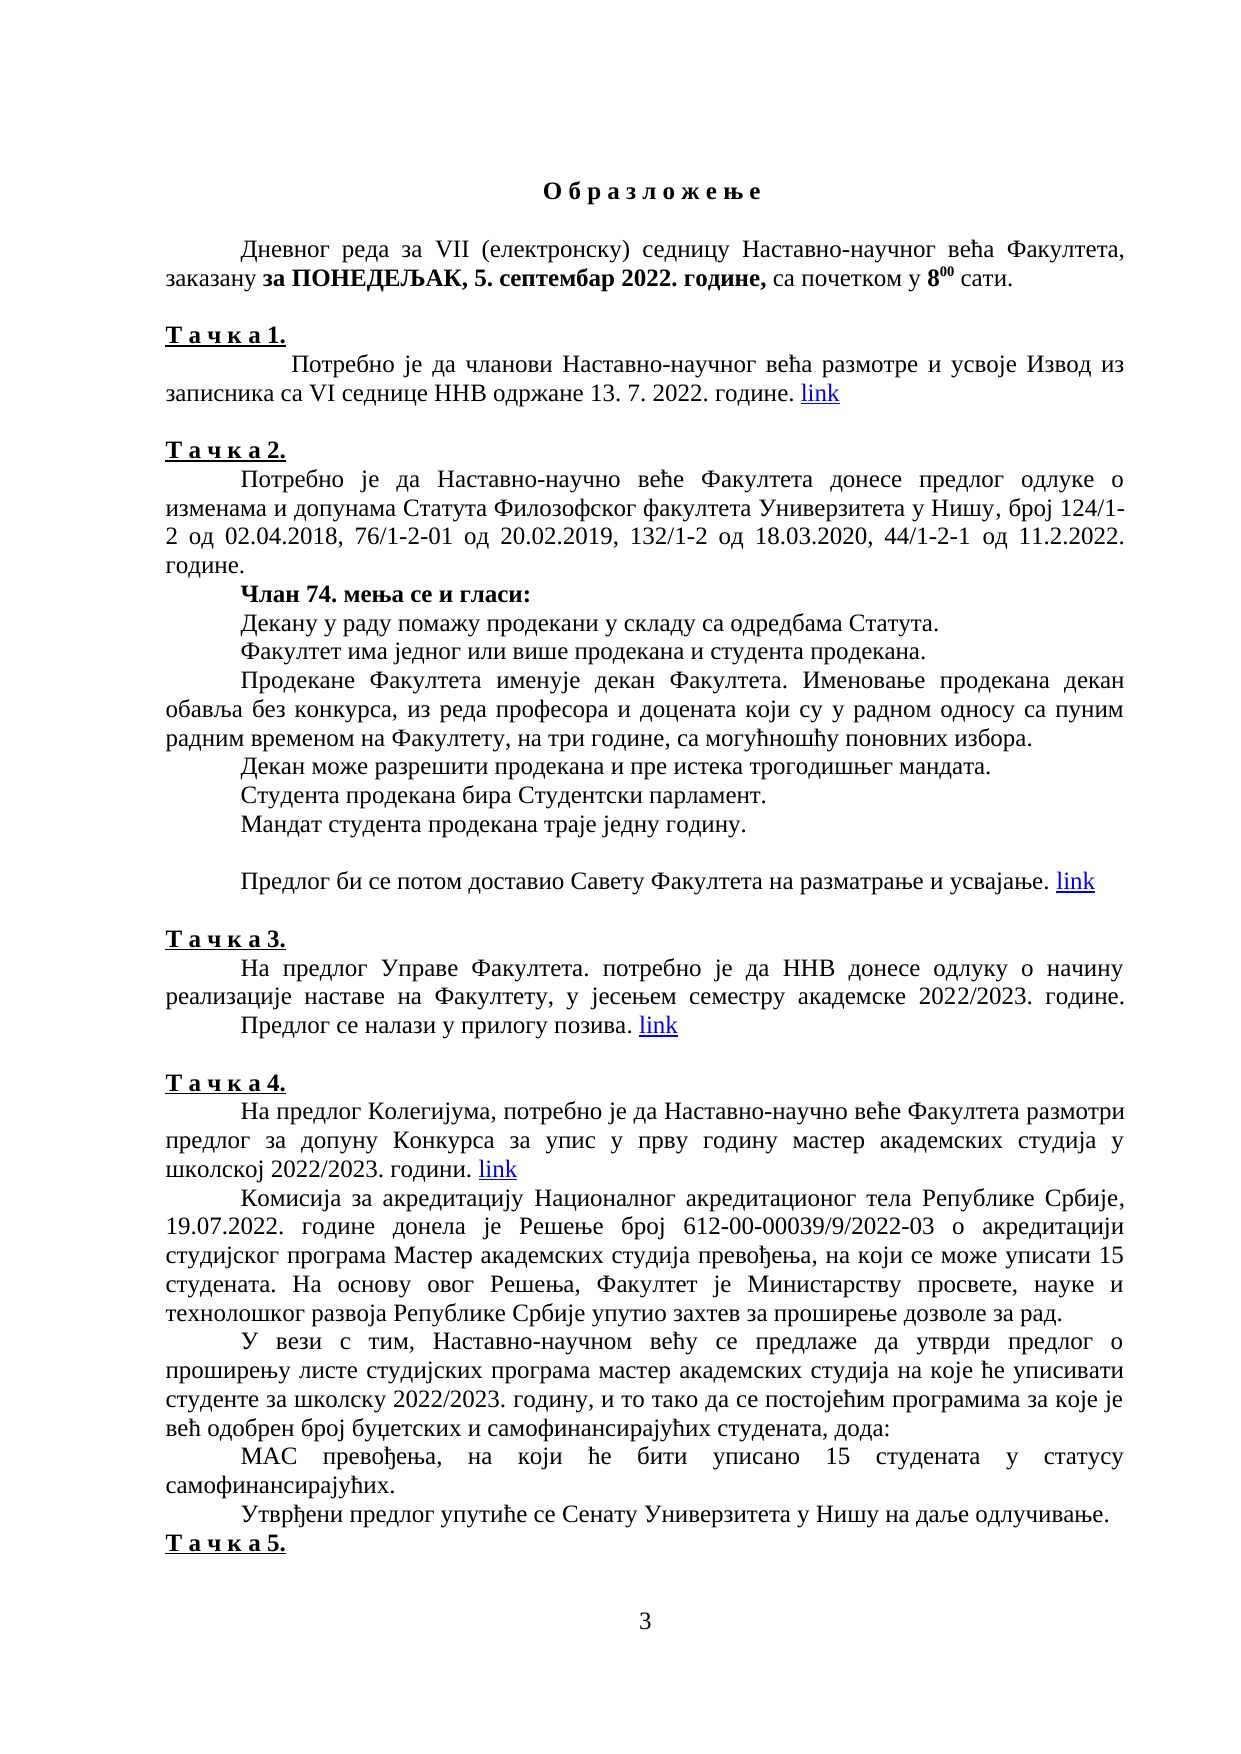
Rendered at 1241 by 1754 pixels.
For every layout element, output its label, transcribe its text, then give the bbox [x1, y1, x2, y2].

text Декану у раду помажу продекани у складу са одредбама Статута. [165, 608, 1125, 636]
text Декан може разрешити продекана и пре истека трогодишњег мандата. [165, 751, 1125, 780]
text У вези с тим, Наставно-научном већу се предлаже да утврди предлог о проширењу листе студијских програма мастер академских студија на које ће уписивати студенте за школску 2022/2023. годину, и то тако да се постојећим програмима за које је већ одобрен број буџетских и самофинансирајућих студената, дода: [165, 1326, 1125, 1441]
text Продекане Факултета именује декан Факултета. Именовање продекана декан обавља без конкурса, из реда професора и доцената који су у радном односу са пуним радним временом на Факултету, на три године, са могућношћу поновних избора. [165, 665, 1125, 751]
text Студента продекана бира Студентски парламент. [165, 780, 1125, 809]
text Т а ч к а 4. [165, 1068, 1125, 1096]
text Потребно је да Наставно-научно веће Факултета донесе предлог одлуке о изменама и допунама Статута Филозофског факултета Универзитета у Нишу, број 124/1-2 од 02.04.2018, 76/1-2-01 од 20.02.2019, 132/1-2 од 18.03.2020, 44/1-2-1 од 11.2.2022. године. [165, 464, 1125, 579]
text Т а ч к а 5. [165, 1528, 1125, 1556]
text О б р а з л о ж е њ е [165, 176, 1125, 205]
text Факултет има једног или више продекана и студента продекана. [165, 636, 1125, 665]
text МАС превођења, на који ће бити уписано 15 студената у статусу самофинансирајућих. [165, 1441, 1125, 1499]
text Дневног реда за VII (електронску) седницу Наставно-научног већа Факултета, заказану за ПОНЕДЕЉАК, 5. септембар 2022. године, са почетком у 800 сати. [165, 234, 1125, 291]
text Т а ч к а 3. [165, 924, 1125, 953]
text На предлог Колегијума, потребно је да Наставно-научно веће Факултета размотри предлог за допуну Конкурса за упис у прву годину мастер академских студија у школској 2022/2023. години. link [165, 1096, 1125, 1183]
text На предлог Управе Факултета. потребно је да ННВ донесе одлуку о начину реализације наставе на Факултету, у јесењем семестру академске 2022/2023. године. Предлог се налази у прилогу позива. link [165, 953, 1125, 1039]
text Потребно је да чланови Наставно-научног већа размотре и усвоје Извод из записника са VI седнице ННВ одржане 13. 7. 2022. године. link [165, 349, 1125, 406]
text Члан 74. мења се и гласи: [165, 579, 1125, 608]
text Т а ч к а 1. [165, 320, 1125, 349]
text Утврђени предлог упутиће се Сенату Универзитета у Нишу на даље одлучивање. [165, 1499, 1125, 1528]
text Т а ч к а 2. [165, 435, 1125, 464]
text Мандат студента продекана траје једну годину. [165, 809, 1125, 838]
text Предлог би се потом доставио Савету Факултета на разматрање и усвајање. link [165, 866, 1125, 895]
text Комисија за акредитацију Националног акредитационог тела Републике Србије, 19.07.2022. године донела је Решење број 612-00-00039/9/2022-03 о акредитацији студијског програма Мастер академских студија превођења, на који се може уписати 15 студената. На основу овог Решења, Факултет је Министарству просвете, науке и технолошког развоја Републике Србије упутио захтев за проширење дозволе за рад. [165, 1183, 1125, 1326]
